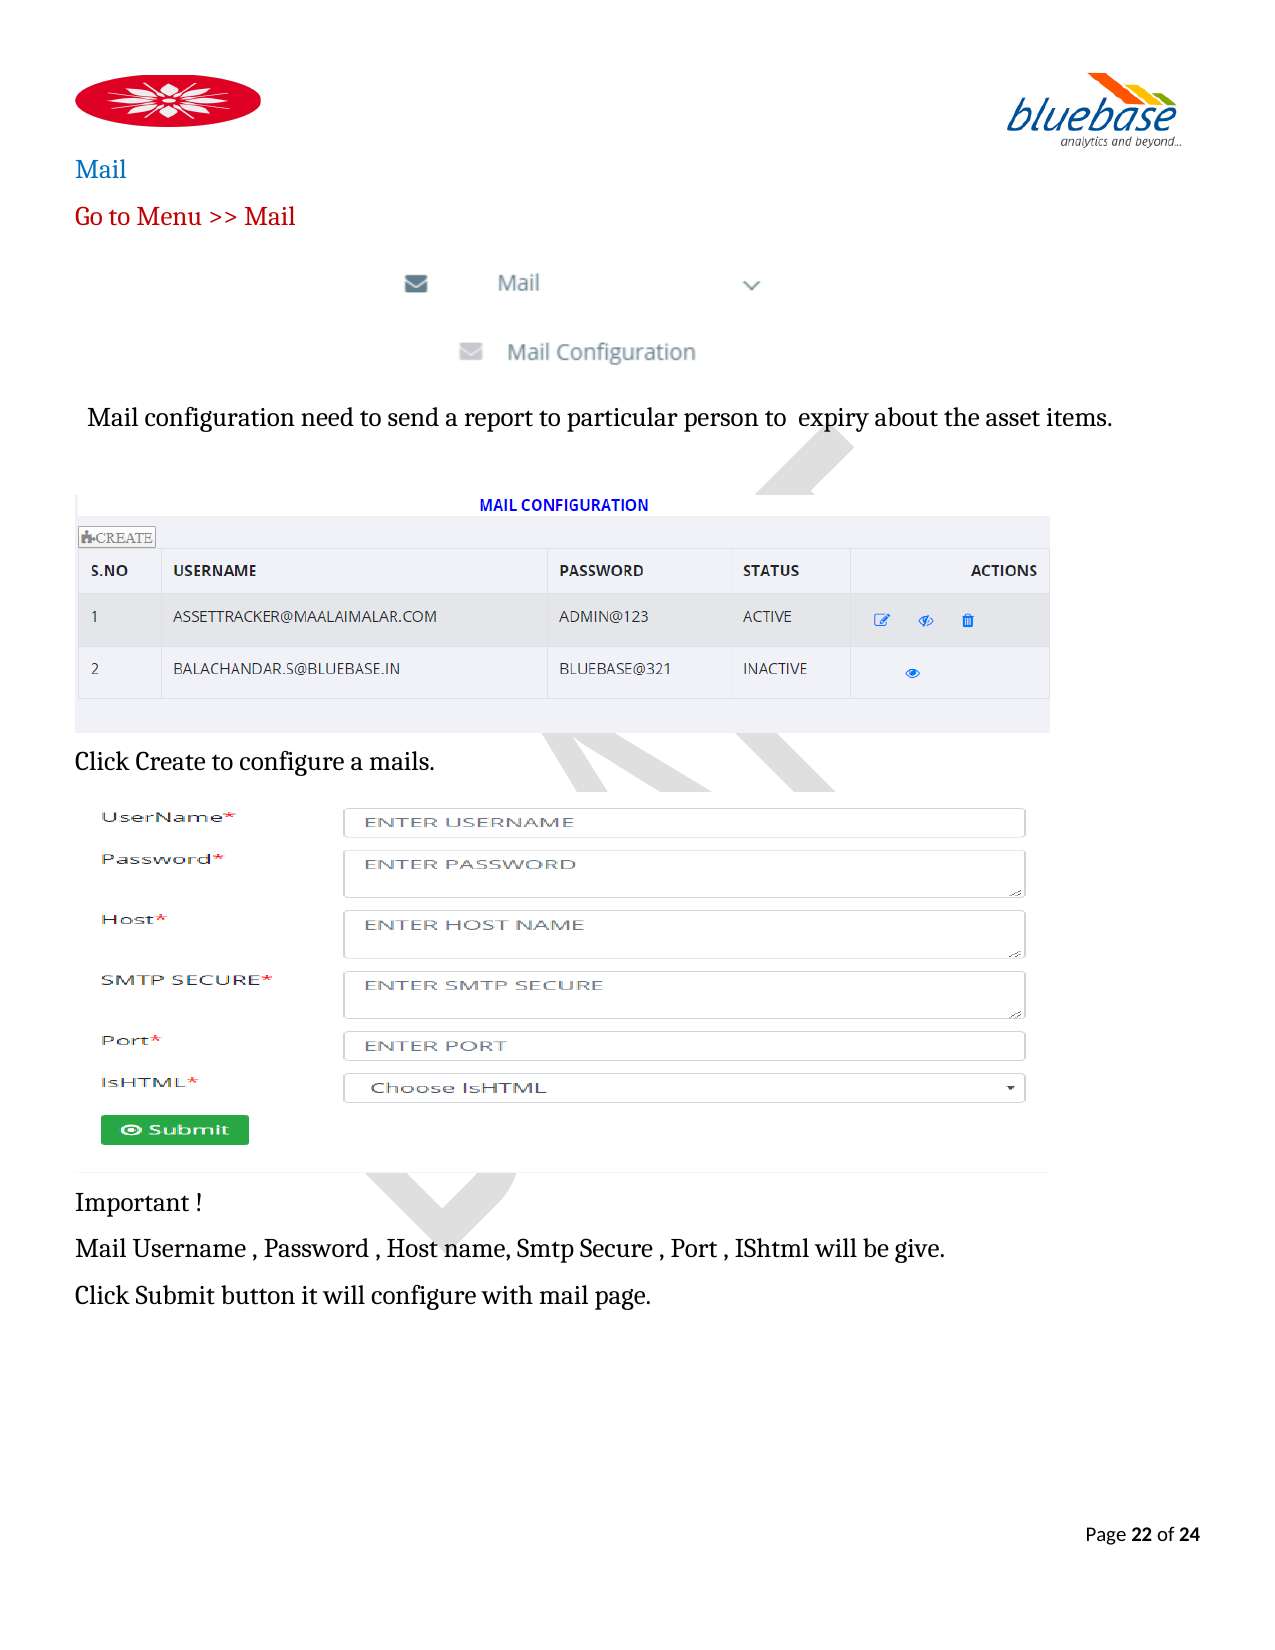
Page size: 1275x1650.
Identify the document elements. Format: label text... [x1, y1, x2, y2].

picture [992, 64, 1191, 154]
text Click Create to configure a mails. [75, 746, 1200, 777]
text Mail Username , Password , Host name, Smtp Secure , Port , IShtml will be give. [75, 1233, 1200, 1264]
picture [75, 75, 261, 127]
subtitle Mail [75, 154, 1200, 186]
picture [75, 495, 1050, 733]
picture [75, 792, 1050, 1173]
picture [396, 247, 777, 387]
text Click Submit button it will configure with mail page. [75, 1280, 1200, 1311]
text Go to Menu >> Mail [75, 201, 1200, 232]
text Important ! [75, 1187, 1200, 1218]
text Mail configuration need to send a report to particular person to expiry about the asset items. [75, 402, 1200, 434]
